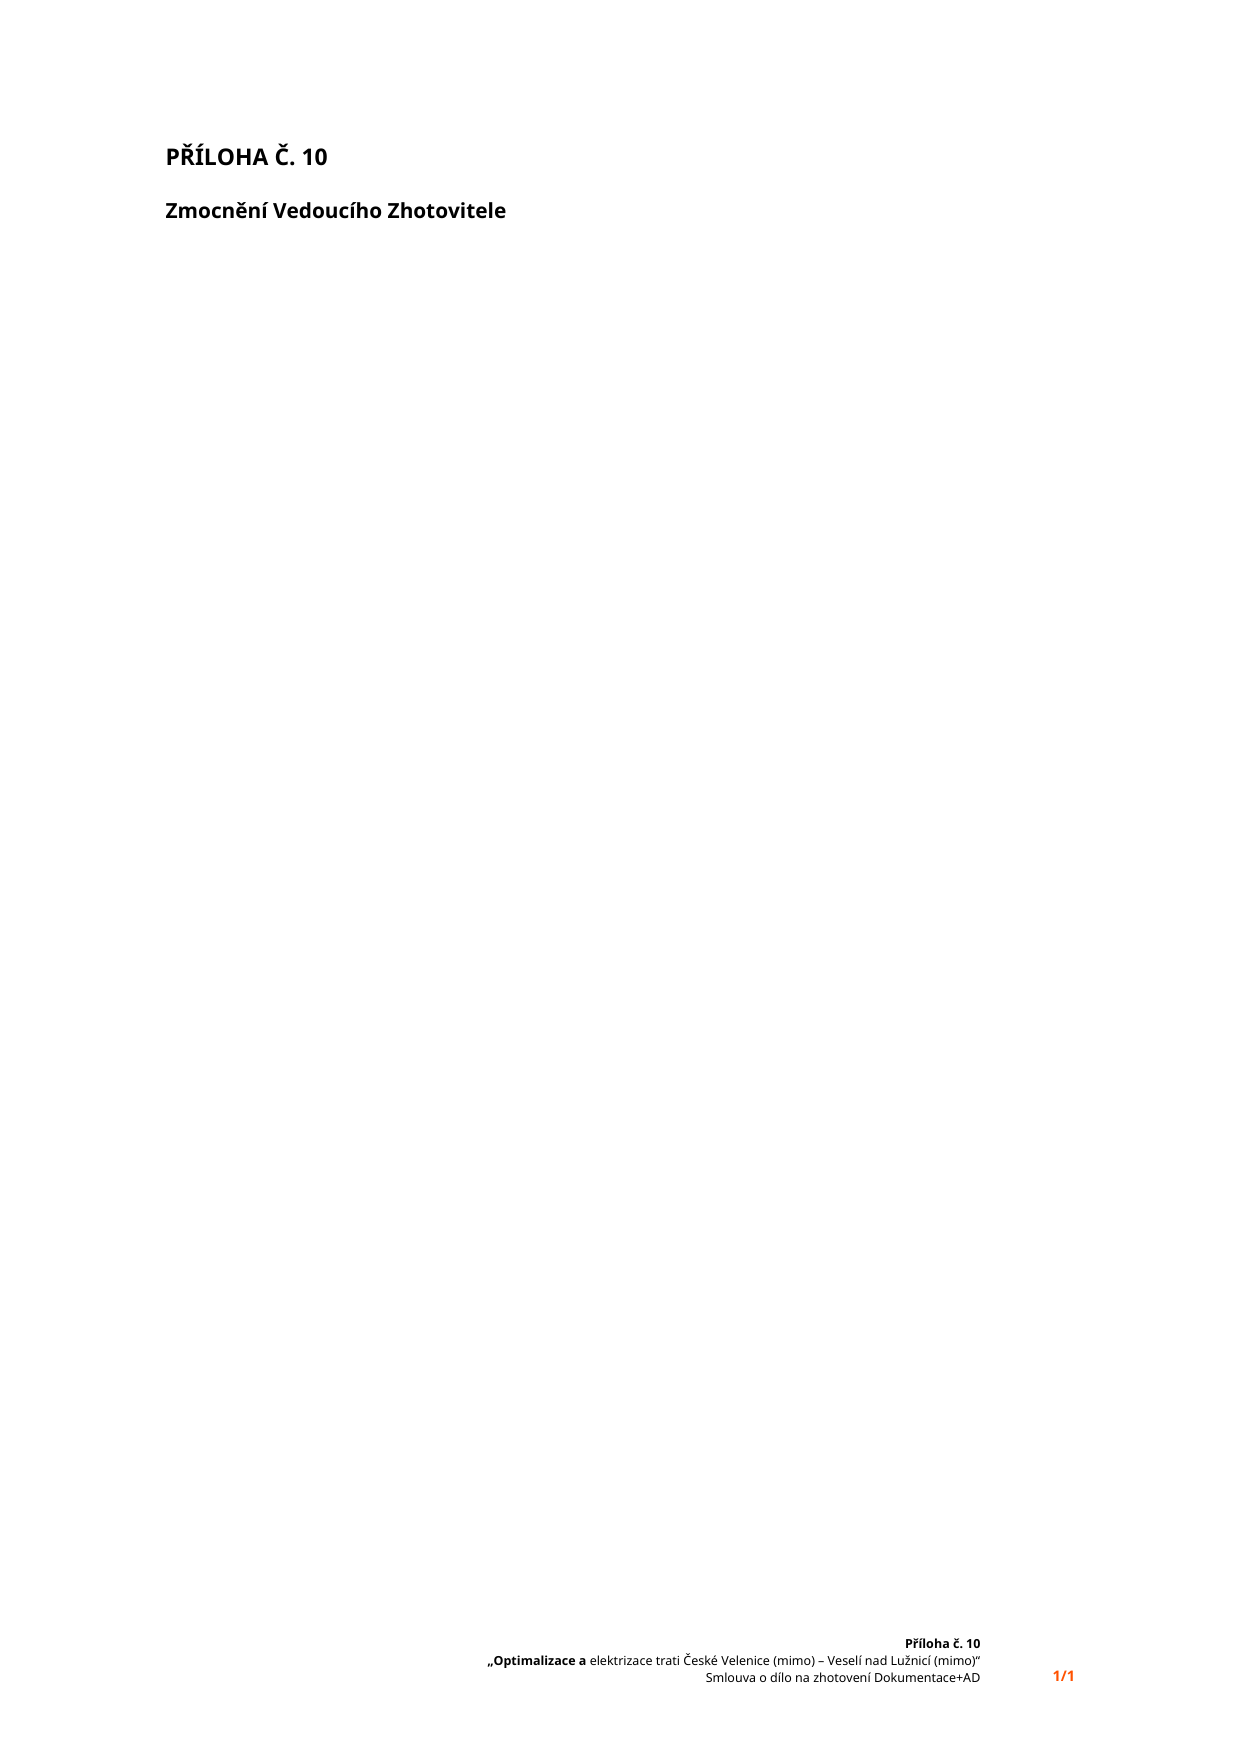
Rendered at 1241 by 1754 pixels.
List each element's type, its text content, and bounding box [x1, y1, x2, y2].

text Zmocnění Vedoucího Zhotovitele [165, 197, 1075, 225]
text Příloha č. 10 [165, 141, 1075, 173]
